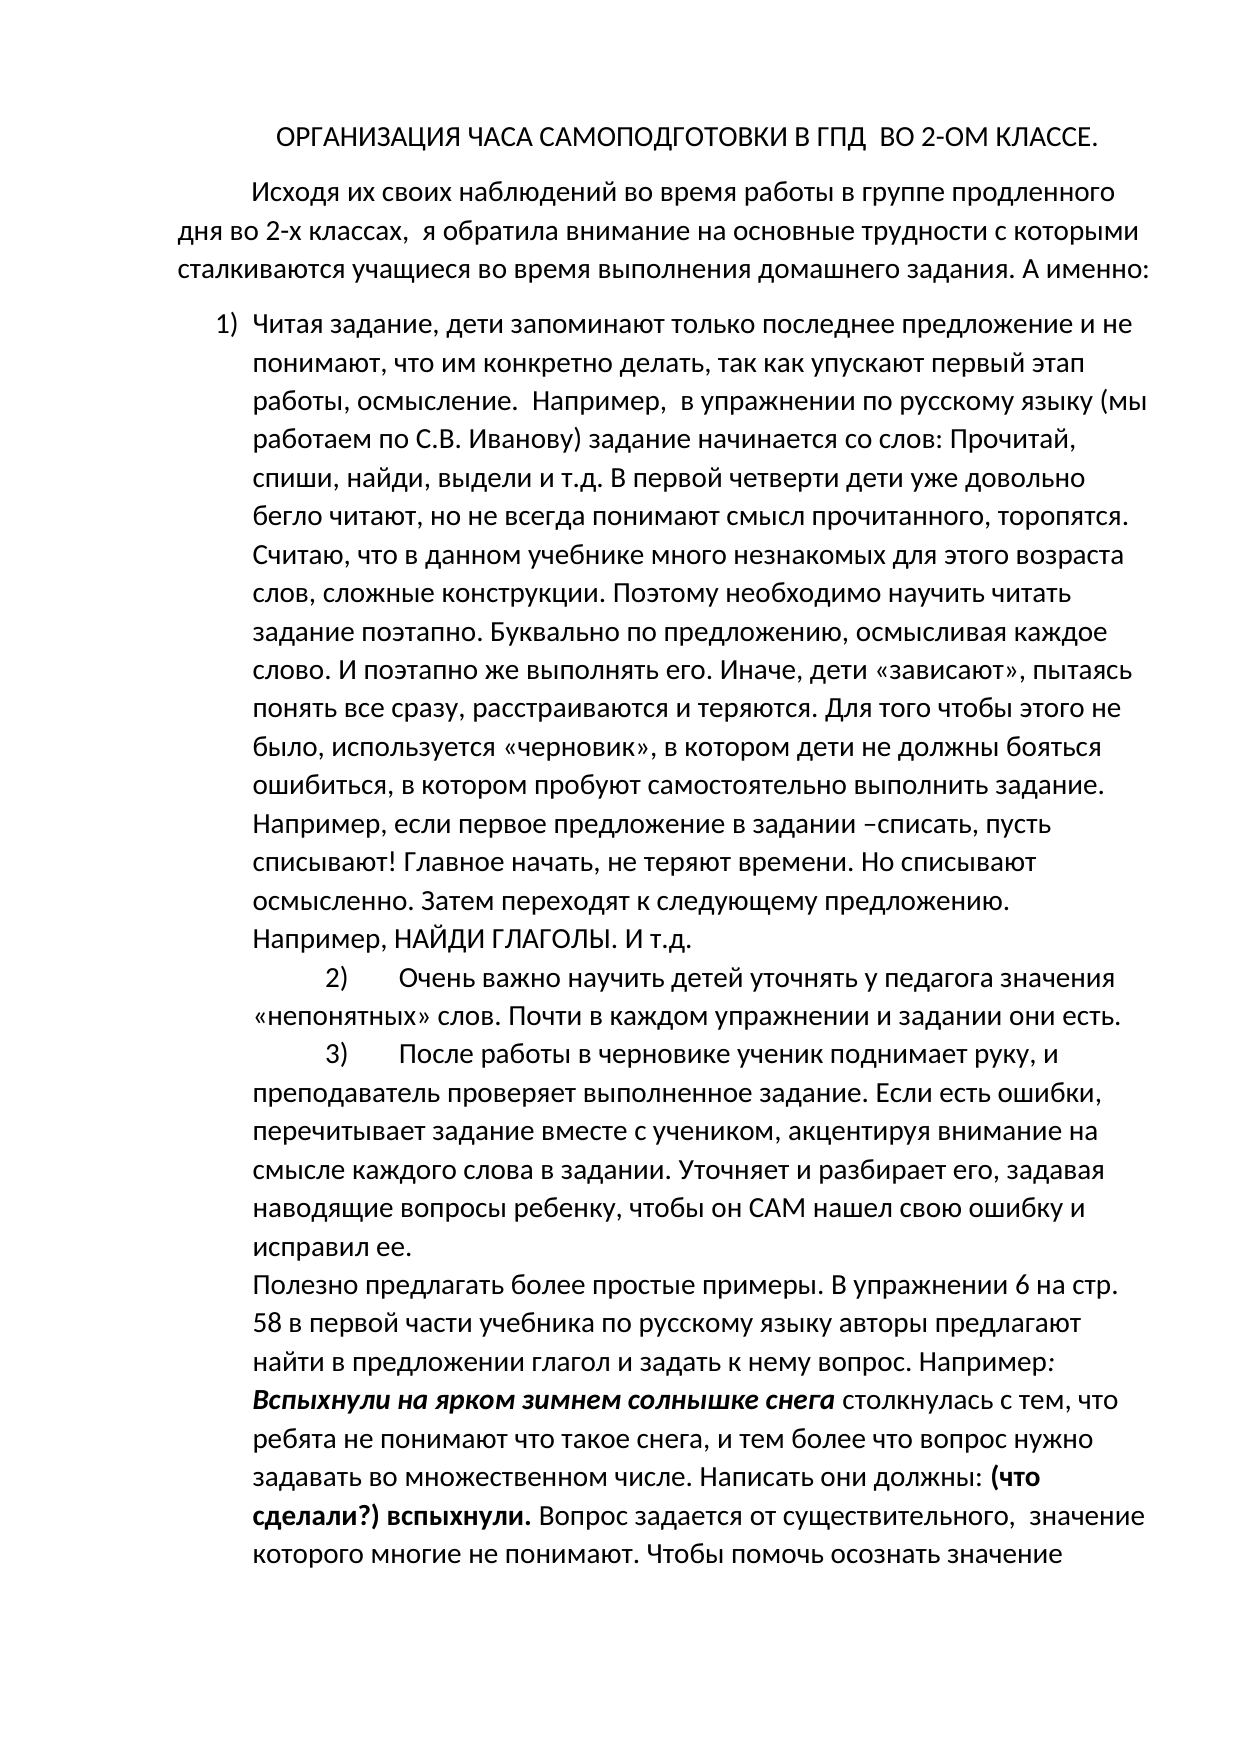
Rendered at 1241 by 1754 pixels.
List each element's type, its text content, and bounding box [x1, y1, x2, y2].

text Исходя их своих наблюдений во время работы в группе продленного дня во 2-х классах, я обратила внимание на основные трудности с которыми сталкиваются учащиеся во время выполнения домашнего задания. А именно: [177, 173, 1152, 286]
list Полезно предлагать более простые примеры. В упражнении 6 на стр. 58 в первой части учебника по русскому языку авторы предлагают найти в предложении глагол и задать к нему вопрос. Например: Вспыхнули на ярком зимнем солнышке снега столкнулась с тем, что ребята не понимают что такое снега, и тем более что вопрос нужно задавать во множественном числе. Написать они должны: (что сделали?) вспыхнули. Вопрос задается от существительного, значение которого многие не понимают. Чтобы помочь осознать значение [252, 1266, 1152, 1571]
list Очень важно научить детей уточнять у педагога значения «непонятных» слов. Почти в каждом упражнении и задании они есть. [252, 959, 1152, 1033]
text ОРГАНИЗАЦИЯ ЧАСА САМОПОДГОТОВКИ В ГПД ВО 2-ОМ КЛАССЕ. [177, 118, 1152, 154]
list Читая задание, дети запоминают только последнее предложение и не понимают, что им конкретно делать, так как упускают первый этап работы, осмысление. Например, в упражнении по русскому языку (мы работаем по С.В. Иванову) задание начинается со слов: Прочитай, спиши, найди, выдели и т.д. В первой четверти дети уже довольно бегло читают, но не всегда понимают смысл прочитанного, торопятся. Считаю, что в данном учебнике много незнакомых для этого возраста слов, сложные конструкции. Поэтому необходимо научить читать задание поэтапно. Буквально по предложению, осмысливая каждое слово. И поэтапно же выполнять его. Иначе, дети «зависают», пытаясь понять все сразу, расстраиваются и теряются. Для того чтобы этого не было, используется «черновик», в котором дети не должны бояться ошибиться, в котором пробуют самостоятельно выполнить задание. Например, если первое предложение в задании –списать, пусть списывают! Главное начать, не теряют времени. Но списывают осмысленно. Затем переходят к следующему предложению. Например, НАЙДИ ГЛАГОЛЫ. И т.д. [215, 305, 1152, 956]
list После работы в черновике ученик поднимает руку, и преподаватель проверяет выполненное задание. Если есть ошибки, перечитывает задание вместе с учеником, акцентируя внимание на смысле каждого слова в задании. Уточняет и разбирает его, задавая наводящие вопросы ребенку, чтобы он САМ нашел свою ошибку и исправил ее. [252, 1036, 1152, 1263]
